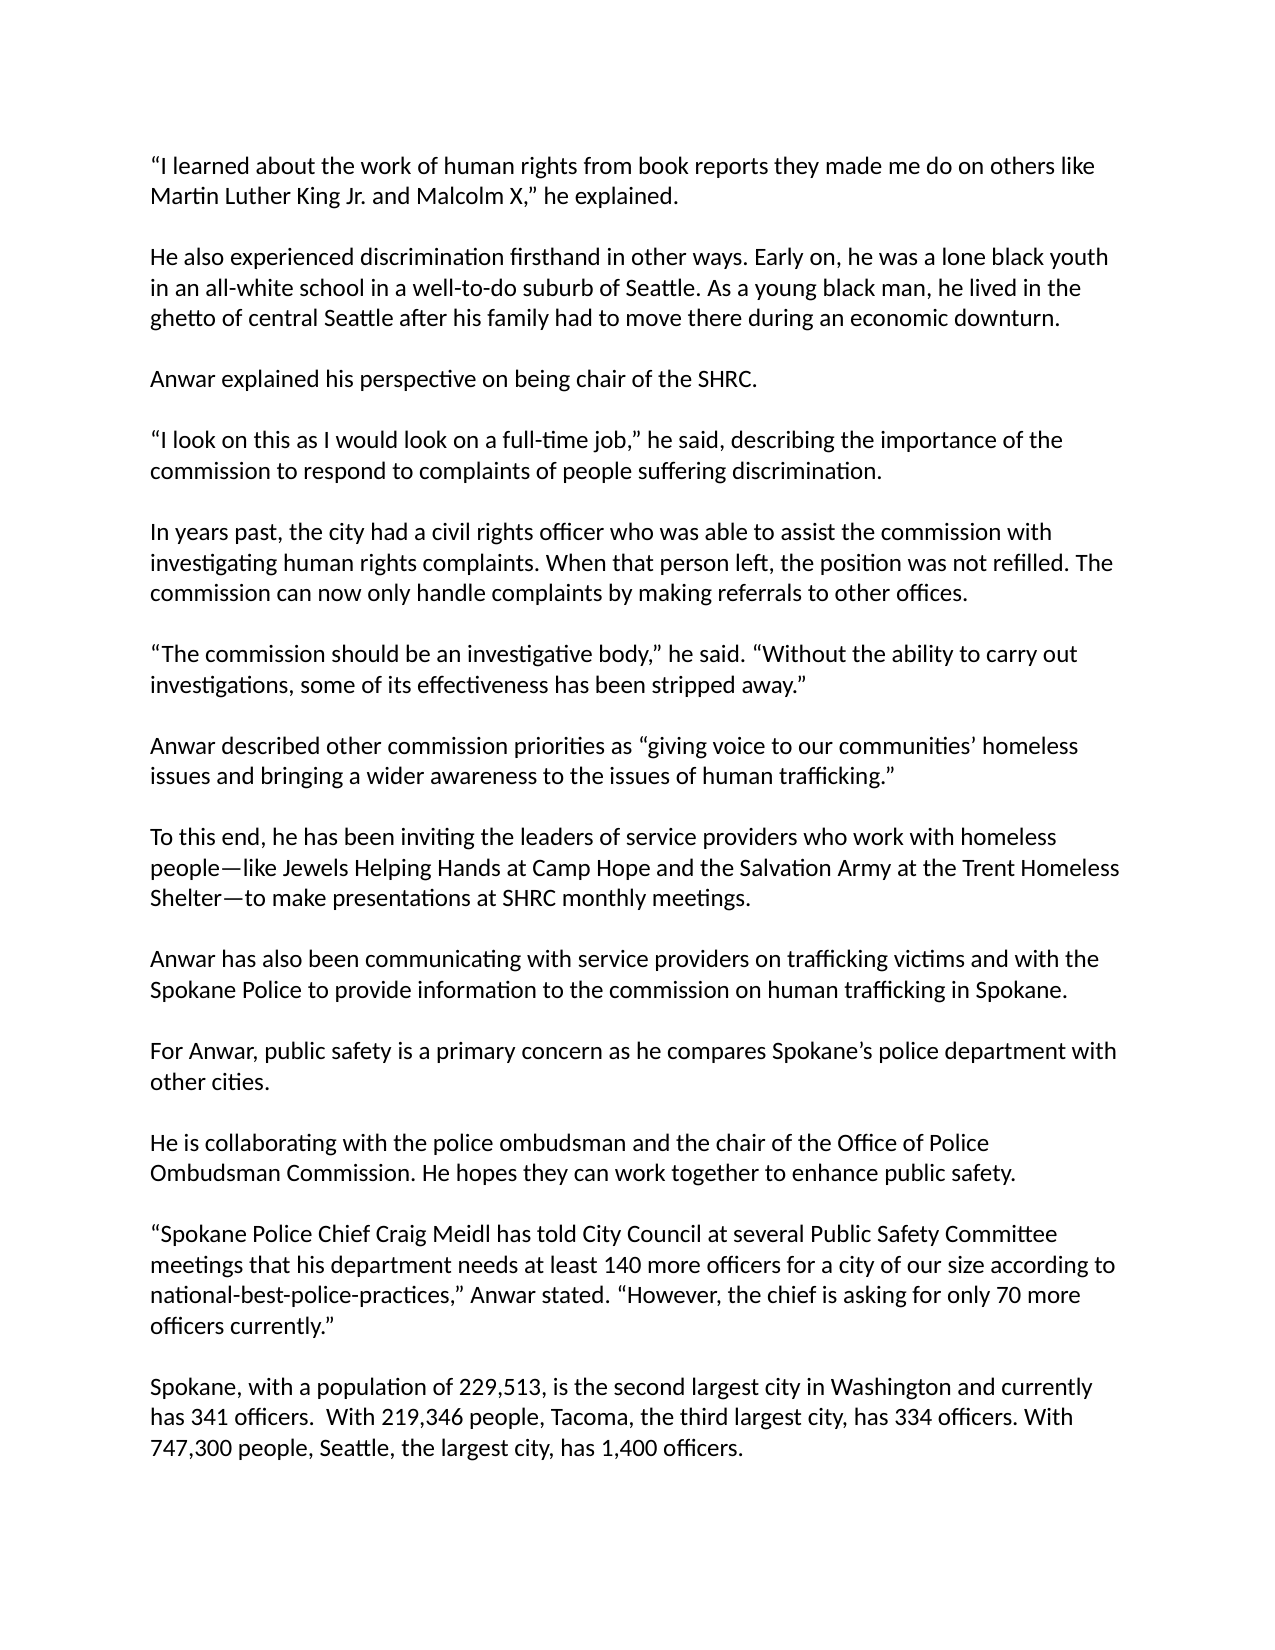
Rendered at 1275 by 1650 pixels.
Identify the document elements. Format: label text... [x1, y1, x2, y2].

text To this end, he has been inviting the leaders of service providers who work with homeless people—like Jewels Helping Hands at Camp Hope and the Salvation Army at the Trent Homeless Shelter—to make presentations at SHRC monthly meetings. [150, 821, 1125, 913]
text He also experienced discrimination firsthand in other ways. Early on, he was a lone black youth in an all-white school in a well-to-do suburb of Seattle. As a young black man, he lived in the ghetto of central Seattle after his family had to move there during an economic downturn. [150, 242, 1125, 333]
text Spokane, with a population of 229,513, is the second largest city in Washington and currently has 341 officers. With 219,346 people, Tacoma, the third largest city, has 334 officers. With 747,300 people, Seattle, the largest city, has 1,400 officers. [150, 1371, 1125, 1462]
text “Spokane Police Chief Craig Meidl has told City Council at several Public Safety Committee meetings that his department needs at least 140 more officers for a city of our size according to national-best-police-practices,” Anwar stated. “However, the chief is asking for only 70 more officers currently.” [150, 1218, 1125, 1340]
text Anwar has also been communicating with service providers on trafficking victims and with the Spokane Police to provide information to the commission on human trafficking in Spokane. [150, 943, 1125, 1004]
text In years past, the city had a civil rights officer who was able to assist the commission with investigating human rights complaints. When that person left, the position was not refilled. The commission can now only handle complaints by making referrals to other offices. [150, 516, 1125, 608]
text For Anwar, public safety is a primary concern as he compares Spokane’s police department with other cities. [150, 1035, 1125, 1096]
text “I learned about the work of human rights from book reports they made me do on others like Martin Luther King Jr. and Malcolm X,” he explained. [150, 150, 1125, 211]
text He is collaborating with the police ombudsman and the chair of the Office of Police Ombudsman Commission. He hopes they can work together to enhance public safety. [150, 1127, 1125, 1188]
text “I look on this as I would look on a full-time job,” he said, describing the importance of the commission to respond to complaints of people suffering discrimination. [150, 425, 1125, 486]
text “The commission should be an investigative body,” he said. “Without the ability to carry out investigations, some of its effectiveness has been stripped away.” [150, 638, 1125, 699]
text Anwar explained his perspective on being chair of the SHRC. [150, 364, 1125, 394]
text Anwar described other commission priorities as “giving voice to our communities’ homeless issues and bringing a wider awareness to the issues of human trafficking.” [150, 730, 1125, 791]
